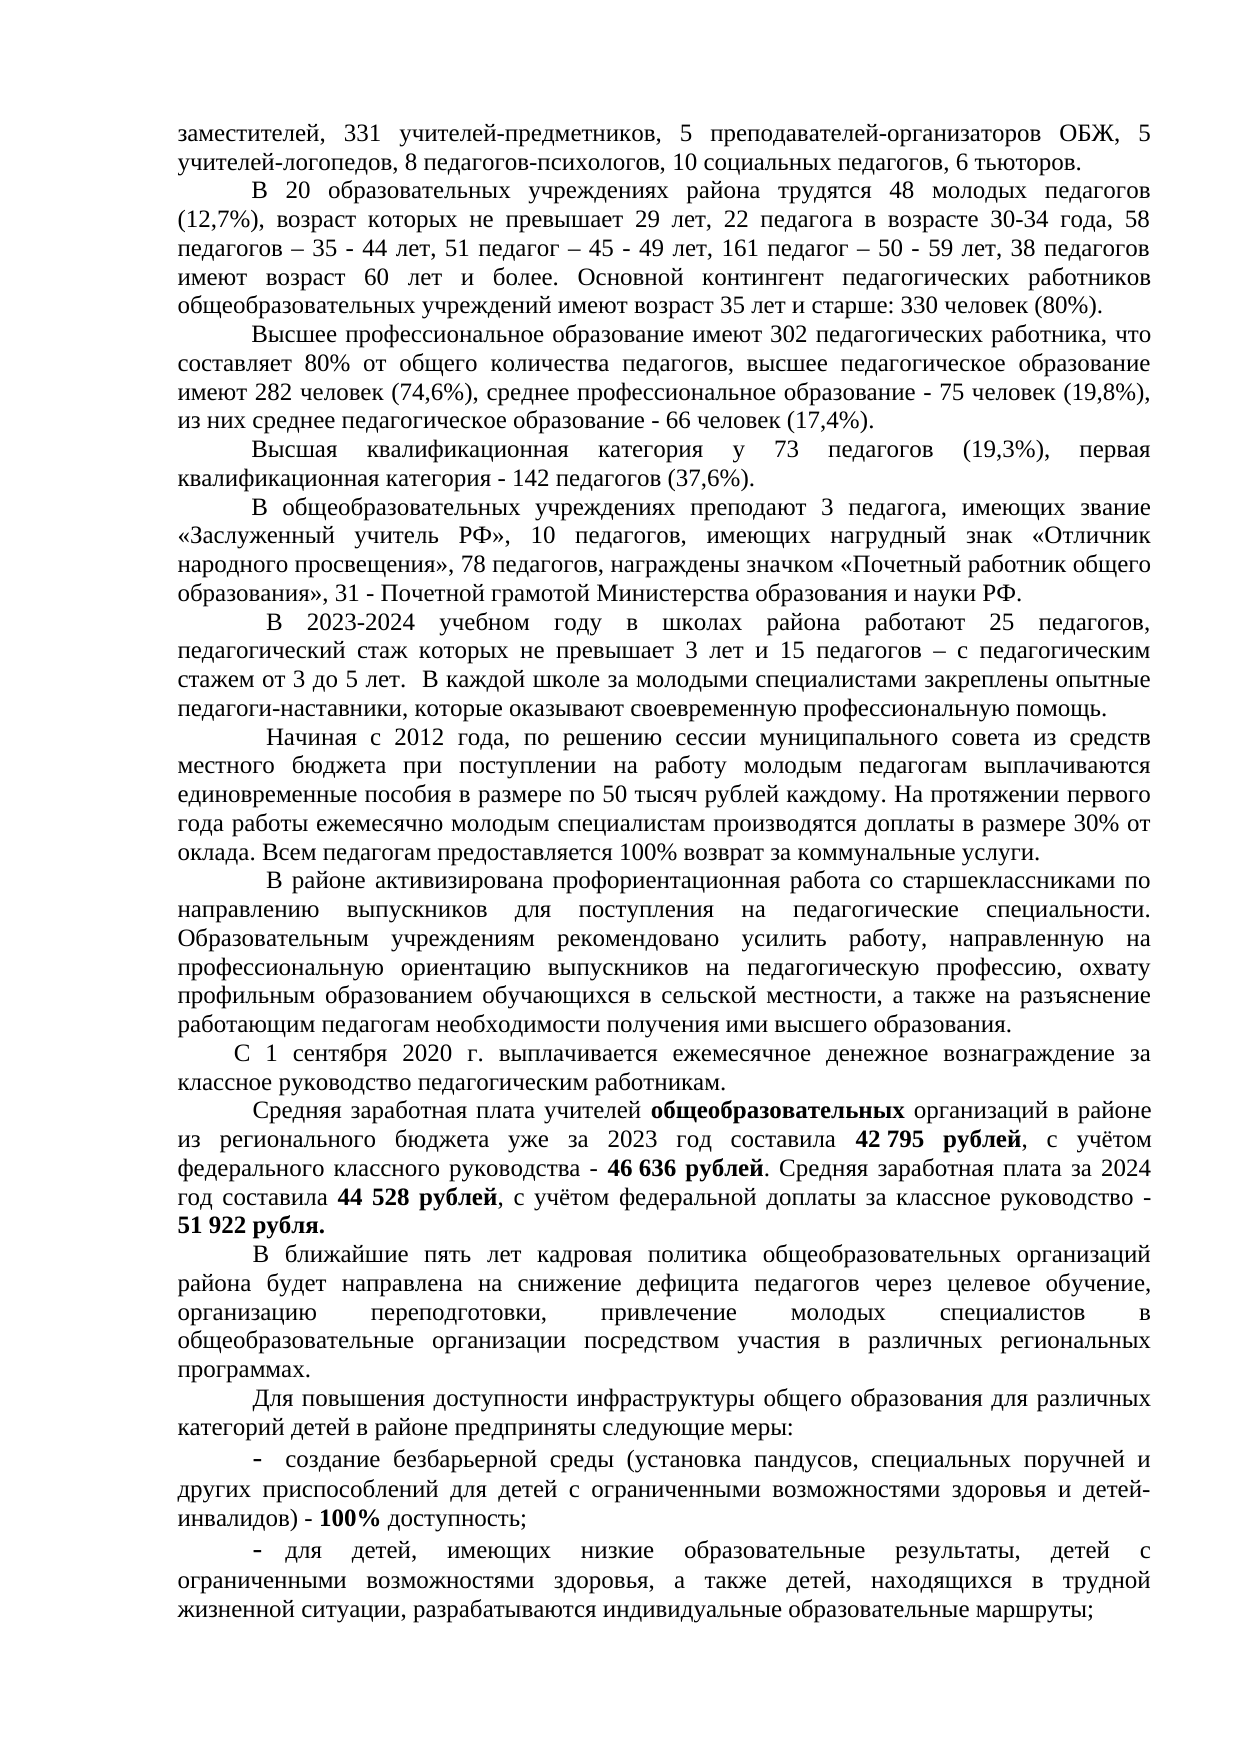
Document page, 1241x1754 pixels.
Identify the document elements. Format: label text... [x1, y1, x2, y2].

list для детей, имеющих низкие образовательные результаты, детей с ограниченными возможностями здоровья, а также детей, находящихся в трудной жизненной ситуации, разрабатываются индивидуальные образовательные маршруты; [177, 1532, 1152, 1623]
text Высшее профессиональное образование имеют 302 педагогических работника, что составляет 80% от общего количества педагогов, высшее педагогическое образование имеют 282 человек (74,6%), среднее профессиональное образование - 75 человек (19,8%), из них среднее педагогическое образование - 66 человек (17,4%). [177, 319, 1152, 434]
text В 20 образовательных учреждениях района трудятся 48 молодых педагогов (12,7%), возраст которых не превышает 29 лет, 22 педагога в возрасте 30-34 года, 58 педагогов – 35 - 44 лет, 51 педагог – 45 - 49 лет, 161 педагог – 50 - 59 лет, 38 педагогов имеют возраст 60 лет и более. Основной контингент педагогических работников общеобразовательных учреждений имеют возраст 35 лет и старше: 330 человек (80%). [177, 176, 1152, 319]
text В районе активизирована профориентационная работа со старшеклассниками по направлению выпускников для поступления на педагогические специальности. Образовательным учреждениям рекомендовано усилить работу, направленную на профессиональную ориентацию выпускников на педагогическую профессию, охвату профильным образованием обучающихся в сельской местности, а также на разъяснение работающим педагогам необходимости получения ими высшего образования. [177, 866, 1152, 1038]
text С 1 сентября 2020 г. выплачивается ежемесячное денежное вознаграждение за классное руководство педагогическим работникам. [177, 1038, 1152, 1096]
text Средняя заработная плата учителей общеобразовательных организаций в районе из регионального бюджета уже за 2023 год составила 42 795 рублей, с учётом федерального классного руководства - 46 636 рублей. Средняя заработная плата за 2024 год составила 44 528 рублей, с учётом федеральной доплаты за классное руководство - 51 922 рубля. [177, 1096, 1152, 1239]
text В ближайшие пять лет кадровая политика общеобразовательных организаций района будет направлена на снижение дефицита педагогов через целевое обучение, организацию переподготовки, привлечение молодых специалистов в общеобразовательные организации посредством участия в различных региональных программах. [177, 1239, 1152, 1383]
list создание безбарьерной среды (установка пандусов, специальных поручней и других приспособлений для детей с ограниченными возможностями здоровья и детей-инвалидов) - 100% доступность; [177, 1441, 1152, 1532]
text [177, 118, 1152, 176]
text В общеобразовательных учреждениях преподают 3 педагога, имеющих звание «Заслуженный учитель РФ», 10 педагогов, имеющих нагрудный знак «Отличник народного просвещения», 78 педагогов, награждены значком «Почетный работник общего образования», 31 - Почетной грамотой Министерства образования и науки РФ. [177, 492, 1152, 607]
text Высшая квалификационная категория у 73 педагогов (19,3%), первая квалификационная категория - 142 педагогов (37,6%). [177, 434, 1152, 492]
title Начиная с 2012 года, по решению сессии муниципального совета из средств местного бюджета при поступлении на работу молодым педагогам выплачиваются единовременные пособия в размере по 50 тысяч рублей каждому. На протяжении первого года работы ежемесячно молодым специалистам производятся доплаты в размере 30% от оклада. Всем педагогам предоставляется 100% возврат за коммунальные услуги. [177, 722, 1152, 866]
text Для повышения доступности инфраструктуры общего образования для различных категорий детей в районе предприняты следующие меры: [177, 1383, 1152, 1441]
title В 2023-2024 учебном году в школах района работают 25 педагогов, педагогический стаж которых не превышает 3 лет и 15 педагогов – с педагогическим стажем от 3 до 5 лет. В каждой школе за молодыми специалистами закреплены опытные педагоги-наставники, которые оказывают своевременную профессиональную помощь. [177, 607, 1152, 722]
